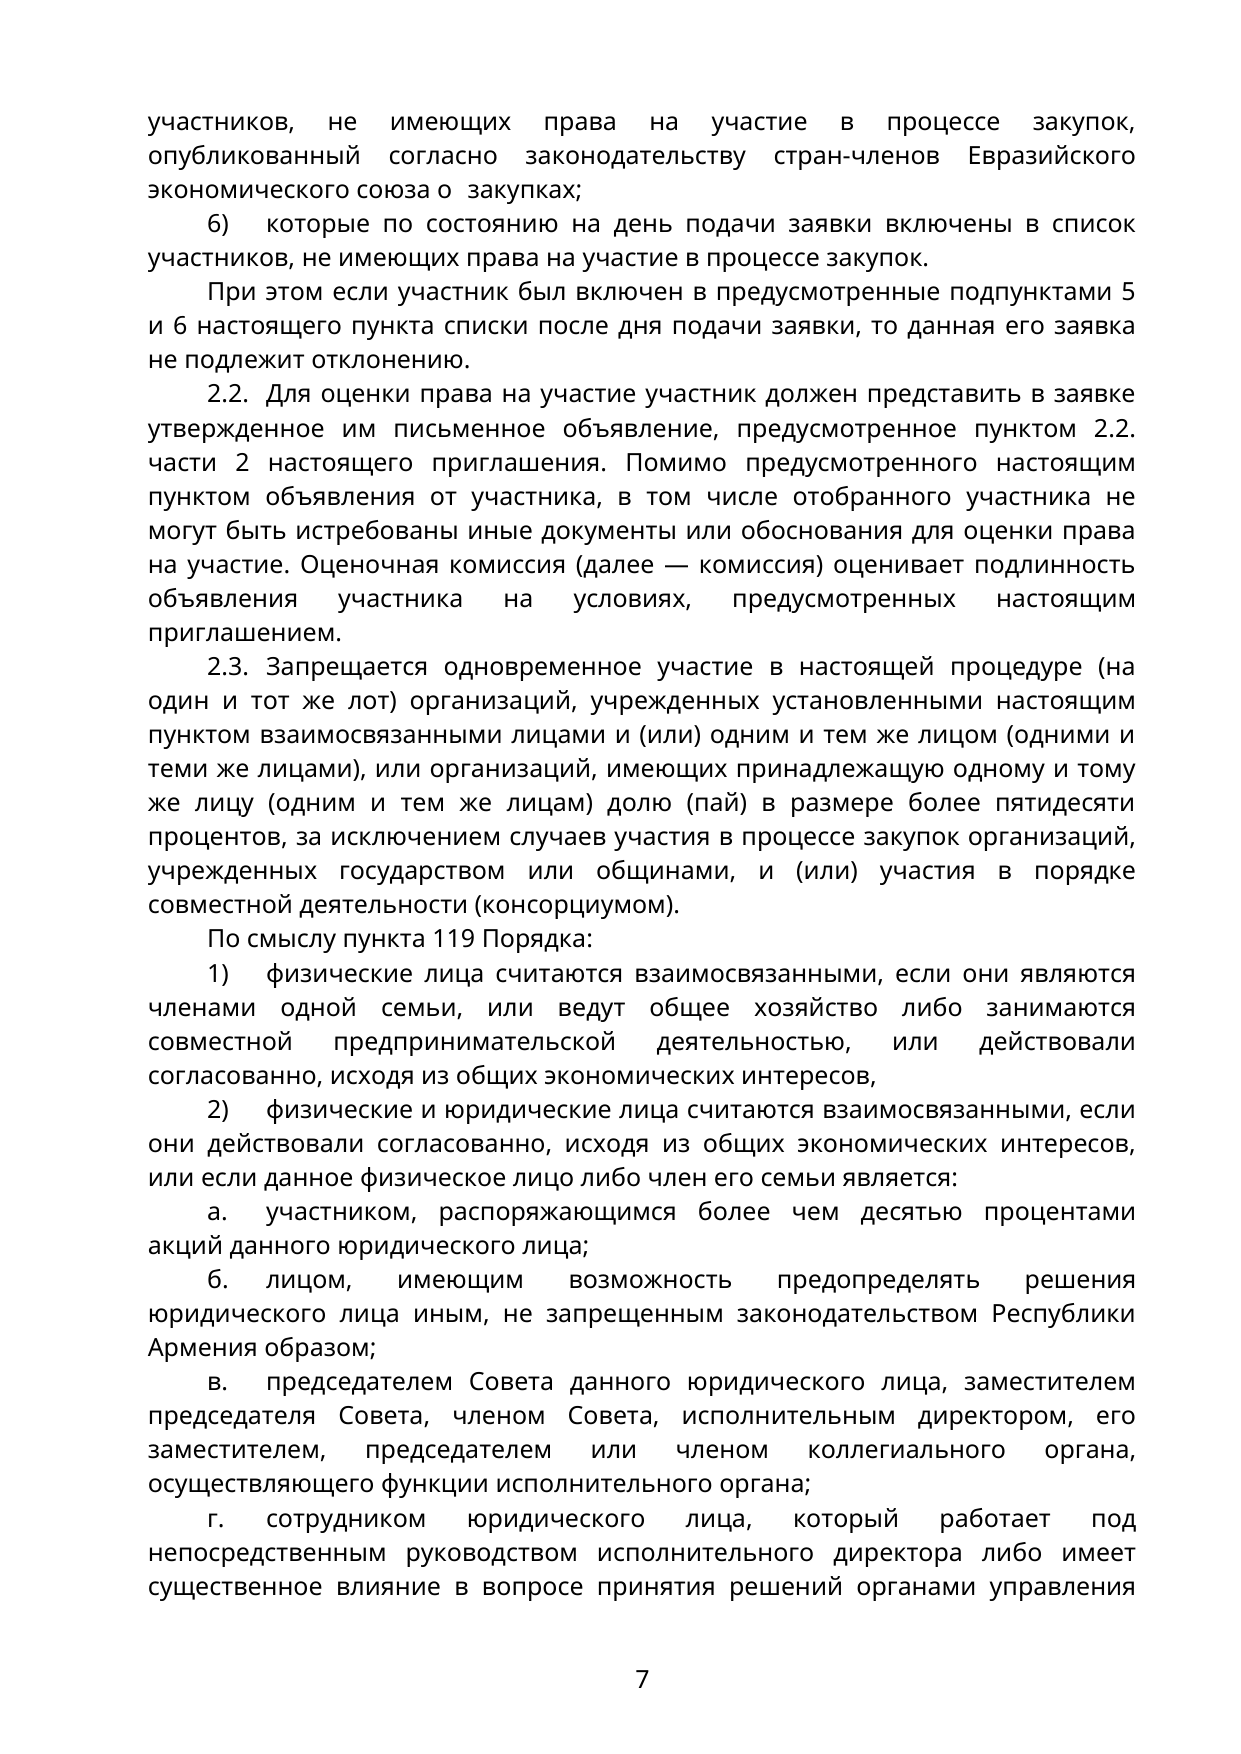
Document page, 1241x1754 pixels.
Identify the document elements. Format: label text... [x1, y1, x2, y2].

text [148, 1500, 1137, 1602]
text б. лицом, имеющим возможность предопределять решения юридического лица иным, не запрещенным законодательством Республики Армения образом; [148, 1262, 1137, 1364]
text а. участником, распоряжающимся более чем десятью процентами акций данного юридического лица; [148, 1194, 1137, 1262]
text При этом если участник был включен в предусмотренные подпунктами 5 и 6 настоящего пункта списки после дня подачи заявки, то данная его заявка не подлежит отклонению. [148, 274, 1137, 376]
text в. председателем Совета данного юридического лица, заместителем председателя Совета, членом Совета, исполнительным директором, его заместителем, председателем или членом коллегиального органа, осуществляющего функции исполнительного органа; [148, 1364, 1137, 1500]
text 2.3. Запрещается одновременное участие в настоящей процедуре (на один и тот же лот) организаций, учрежденных установленными настоящим пунктом взаимосвязанными лицами и (или) одним и тем же лицом (одними и теми же лицами), или организаций, имеющих принадлежащую одному и тому же лицу (одним и тем же лицам) долю (пай) в размере более пятидесяти процентов, за исключением случаев участия в процессе закупок организаций, учрежденных государством или общинами, и (или) участия в порядке совместной деятельности (консорциумом). [148, 649, 1137, 921]
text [148, 103, 1137, 206]
text 2.2. Для оценки права на участие участник должен представить в заявке утвержденное им письменное объявление, предусмотренное пунктом 2.2. части 2 настоящего приглашения. Помимо предусмотренного настоящим пунктом объявления от участника, в том числе отобранного участника не могут быть истребованы иные документы или обоснования для оценки права на участие. Оценочная комиссия (далее — комиссия) оценивает подлинность объявления участника на условиях, предусмотренных настоящим приглашением. [148, 376, 1137, 649]
text 1) физические лица считаются взаимосвязанными, если они являются членами одной семьи, или ведут общее хозяйство либо занимаются совместной предпринимательской деятельностью, или действовали согласованно, исходя из общих экономических интересов, [148, 955, 1137, 1091]
text 6) которые по состоянию на день подачи заявки включены в список участников, не имеющих права на участие в процессе закупок. [148, 206, 1137, 274]
text 2) физические и юридические лица считаются взаимосвязанными, если они действовали согласованно, исходя из общих экономических интересов, или если данное физическое лицо либо член его семьи является: [148, 1091, 1137, 1194]
text По смыслу пункта 119 Порядка: [148, 921, 1137, 955]
